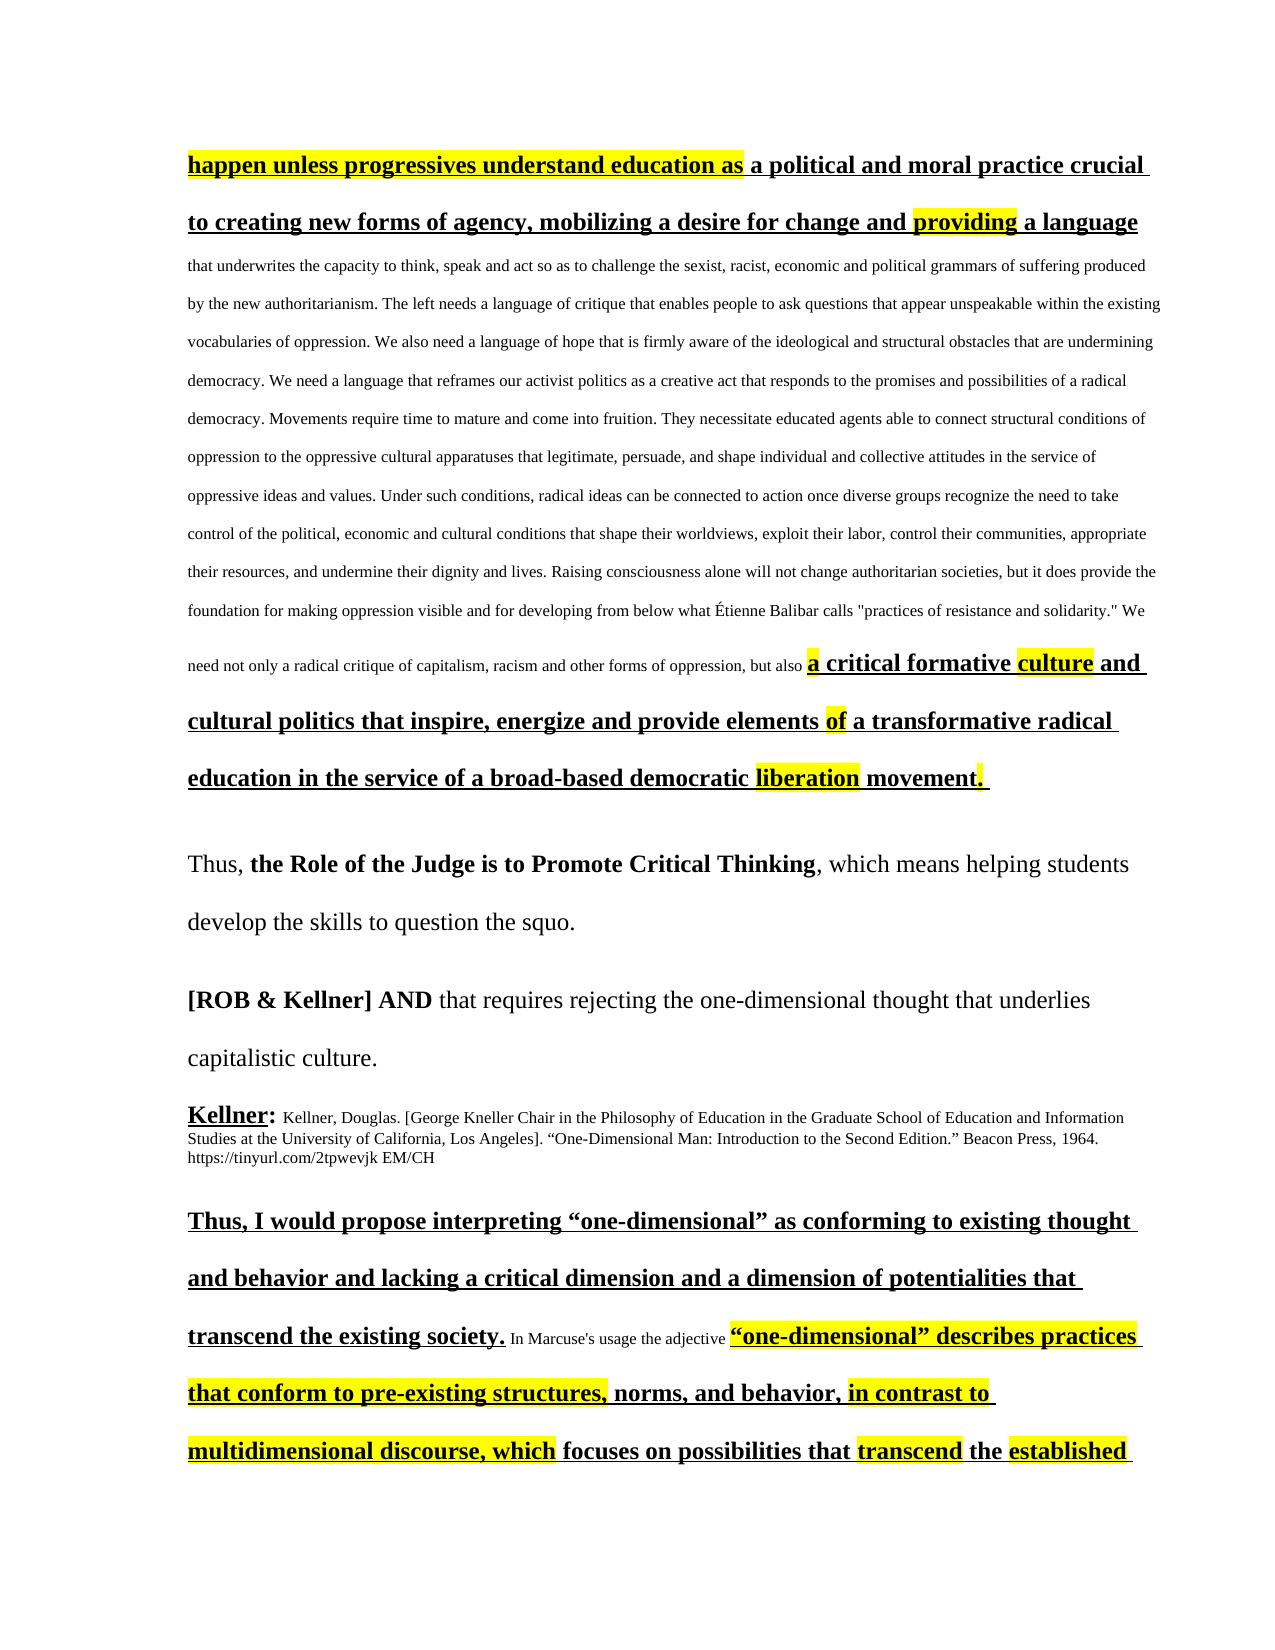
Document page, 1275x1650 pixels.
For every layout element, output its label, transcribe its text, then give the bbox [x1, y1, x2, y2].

text Kellner: Kellner, Douglas. [George Kneller Chair in the Philosophy of Education in the Graduate School of Education and Information Studies at the University of California, Los Angeles]. “One-Dimensional Man: Introduction to the Second Edition.” Beacon Press, 1964. https://tinyurl.com/2tpwevjk EM/CH [187, 1100, 1162, 1167]
text Thus, the Role of the Judge is to Promote Critical Thinking, which means helping students develop the skills to question the squo. [187, 849, 1162, 936]
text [187, 1206, 1162, 1464]
subtitle [ROB & Kellner] AND that requires rejecting the one-dimensional thought that underlies capitalistic culture. [187, 985, 1162, 1072]
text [187, 150, 1162, 792]
